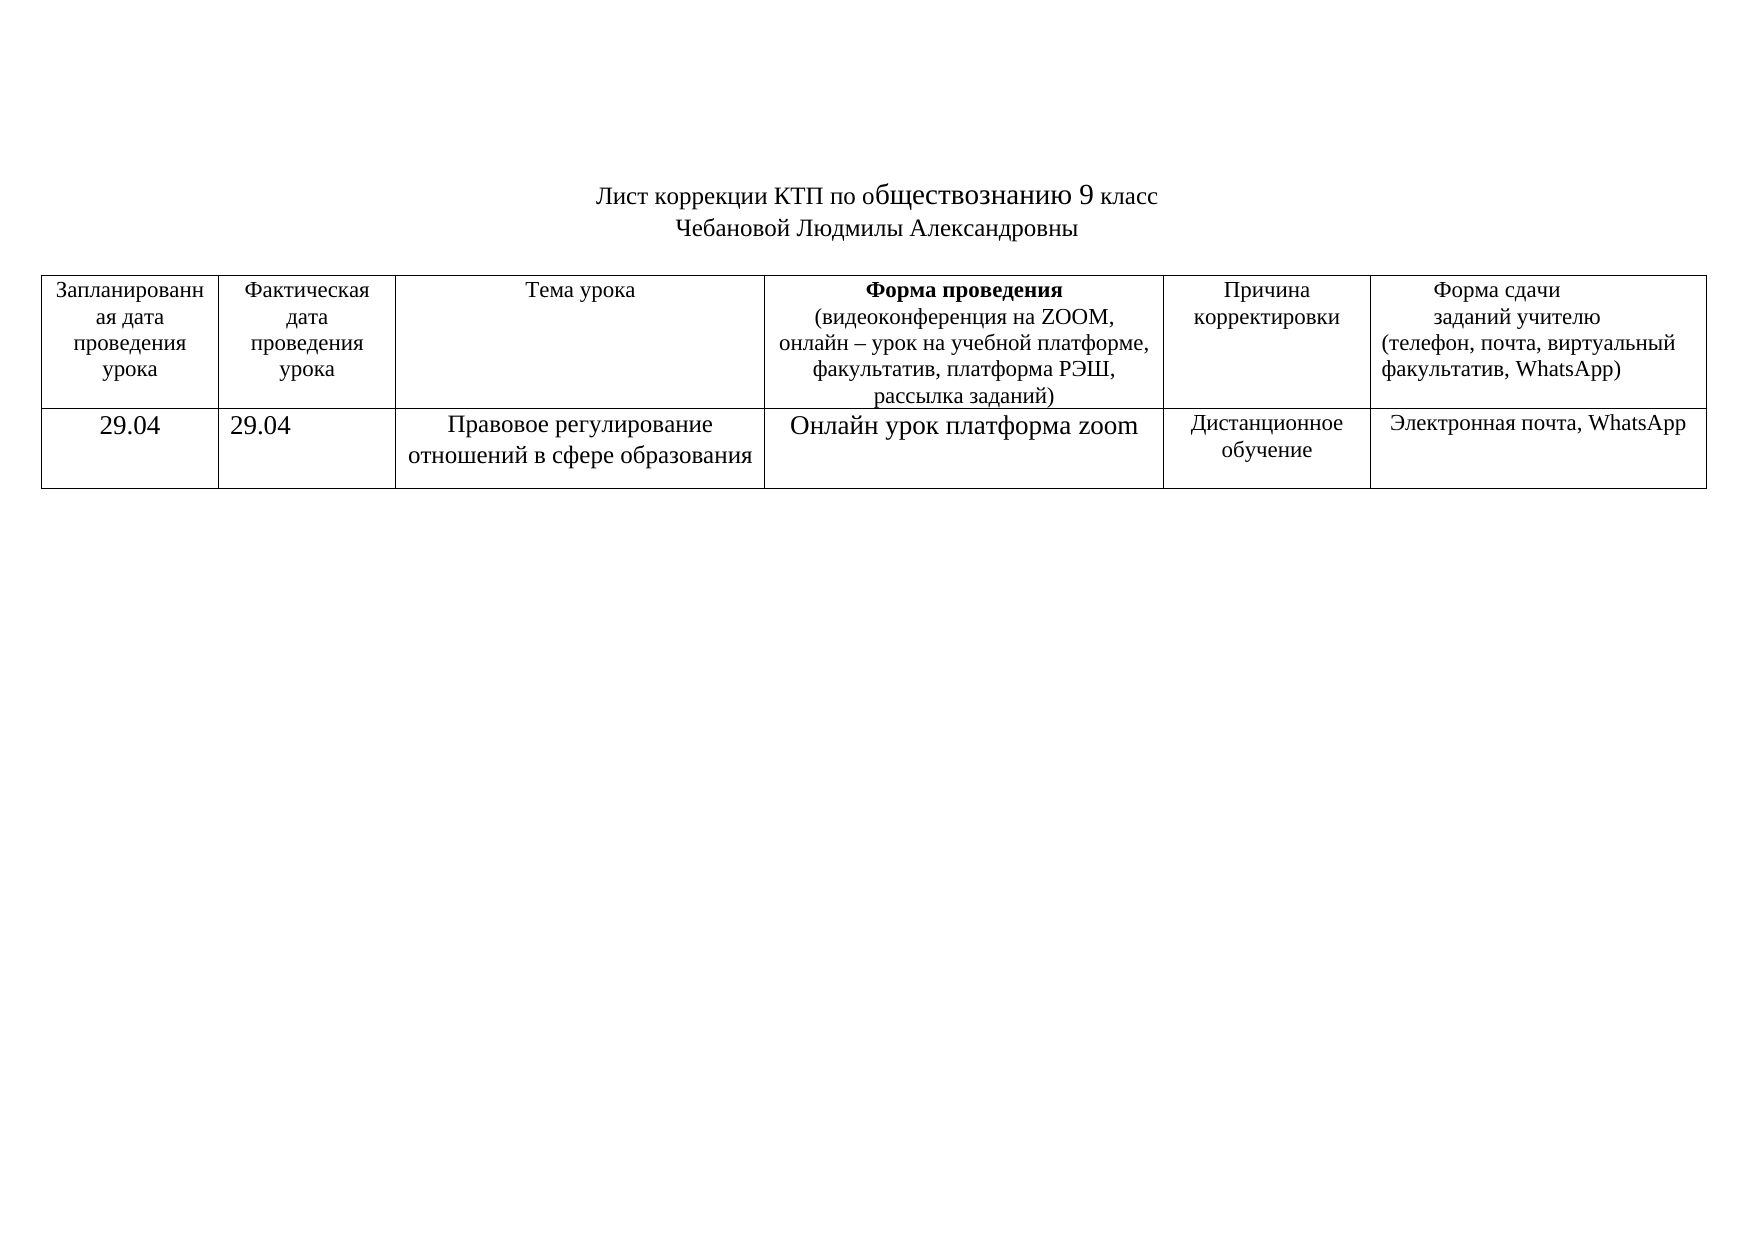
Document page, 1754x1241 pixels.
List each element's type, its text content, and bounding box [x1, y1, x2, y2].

table_header Причина корректировки [1164, 276, 1370, 408]
table_header Форма проведения (видеоконференция на ZOOM, онлайн – урок на учебной платформе, факультатив, платформа РЭШ, рассылка заданий) [765, 276, 1163, 408]
table_header Форма сдачи заданий учителю (телефон, почта, виртуальный факультатив, WhatsApp) [1371, 276, 1706, 408]
text Чебановой Людмилы Александровны [118, 213, 1636, 242]
table_header Тема урока [396, 276, 764, 408]
table_cell Дистанционное обучение [1164, 409, 1370, 488]
table_cell 29.04 [42, 409, 218, 488]
table_header Запланированная дата проведения урока [42, 276, 218, 408]
table_cell Правовое регулирование отношений в сфере образования [396, 409, 764, 488]
text Лист коррекции КТП по обществознанию 9 класс [118, 177, 1636, 211]
table_cell Онлайн урок платформа zoom [765, 409, 1163, 488]
table_header Фактическая дата проведения урока [219, 276, 395, 408]
table_cell 29.04 [219, 409, 395, 488]
table_cell Электронная почта, WhatsApp [1371, 409, 1706, 488]
